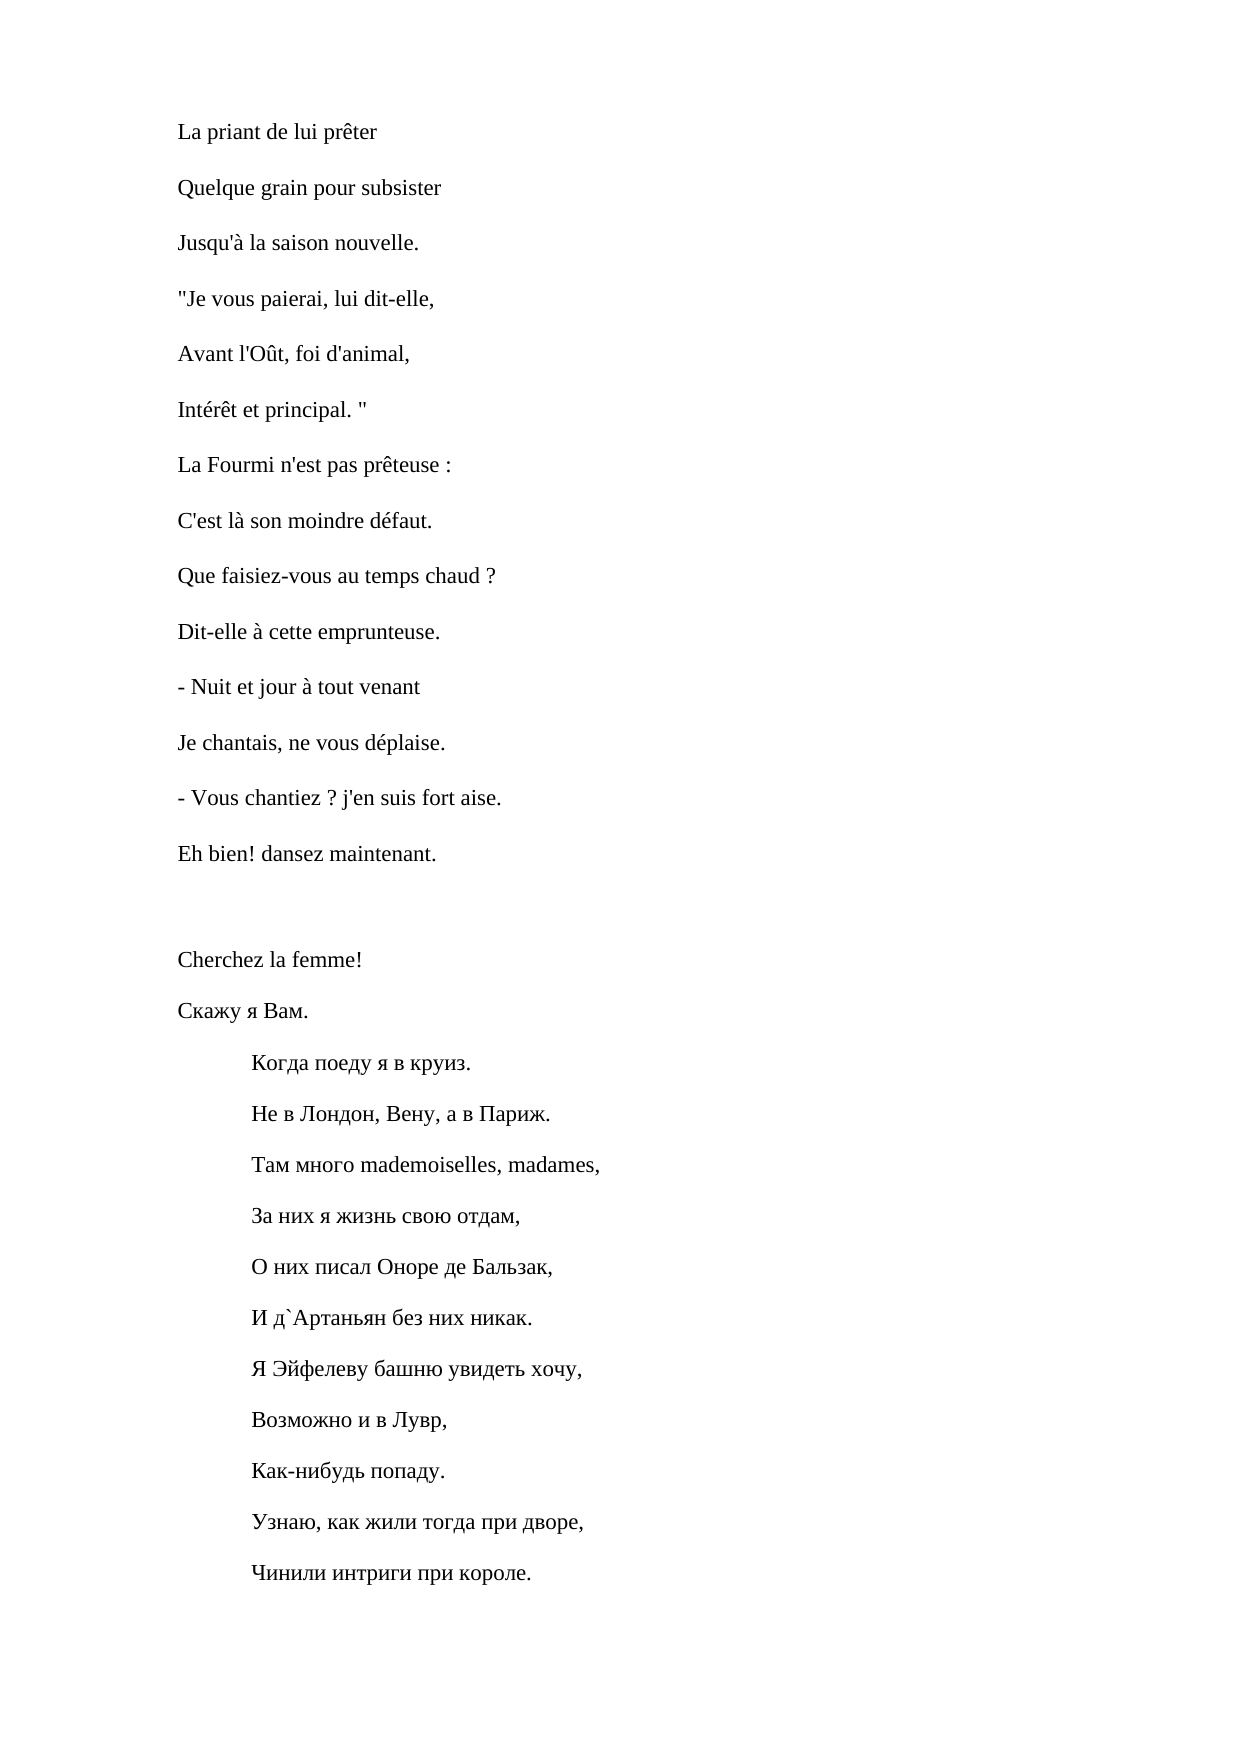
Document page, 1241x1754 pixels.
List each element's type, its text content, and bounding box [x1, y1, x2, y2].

text Intérêt et principal. " [177, 396, 1152, 422]
text Скажу я Вам. [177, 997, 1152, 1024]
text Не в Лондон, Вену, а в Париж. [251, 1099, 1152, 1126]
text О них писал Оноре де Бальзак, [251, 1253, 1152, 1279]
text La priant de lui prêter [177, 118, 1152, 144]
text Чинили интриги при короле. [251, 1559, 1152, 1585]
text Je chantais, ne vous déplaise. [177, 729, 1152, 755]
text Avant l'Oût, foi d'animal, [177, 340, 1152, 367]
text Когда поеду я в круиз. [251, 1048, 1152, 1075]
text Eh bien! dansez maintenant. [177, 840, 1152, 866]
text Возможно и в Лувр, [251, 1406, 1152, 1432]
text - Nuit et jour à tout venant [177, 673, 1152, 700]
text C'est là son moindre défaut. [177, 507, 1152, 533]
text La Fourmi n'est pas prêteuse : [177, 451, 1152, 478]
text Узнаю, как жили тогда при дворе, [251, 1508, 1152, 1534]
text "Je vous paierai, lui dit-elle, [177, 285, 1152, 311]
text - Vous chantiez ? j'en suis fort aise. [177, 784, 1152, 811]
text Jusqu'à la saison nouvelle. [177, 229, 1152, 256]
text Как-нибудь попаду. [251, 1457, 1152, 1483]
text Я Эйфелеву башню увидеть хочу, [251, 1355, 1152, 1381]
text Que faisiez-vous au temps chaud ? [177, 562, 1152, 589]
text Cherchez la femme! [177, 946, 1152, 973]
text Quelque grain pour subsister [177, 174, 1152, 200]
text Там много mademoiselles, madames, [251, 1151, 1152, 1177]
text И д`Артаньян без них никак. [251, 1304, 1152, 1330]
text За них я жизнь свою отдам, [251, 1202, 1152, 1228]
text Dit-elle à cette emprunteuse. [177, 618, 1152, 644]
